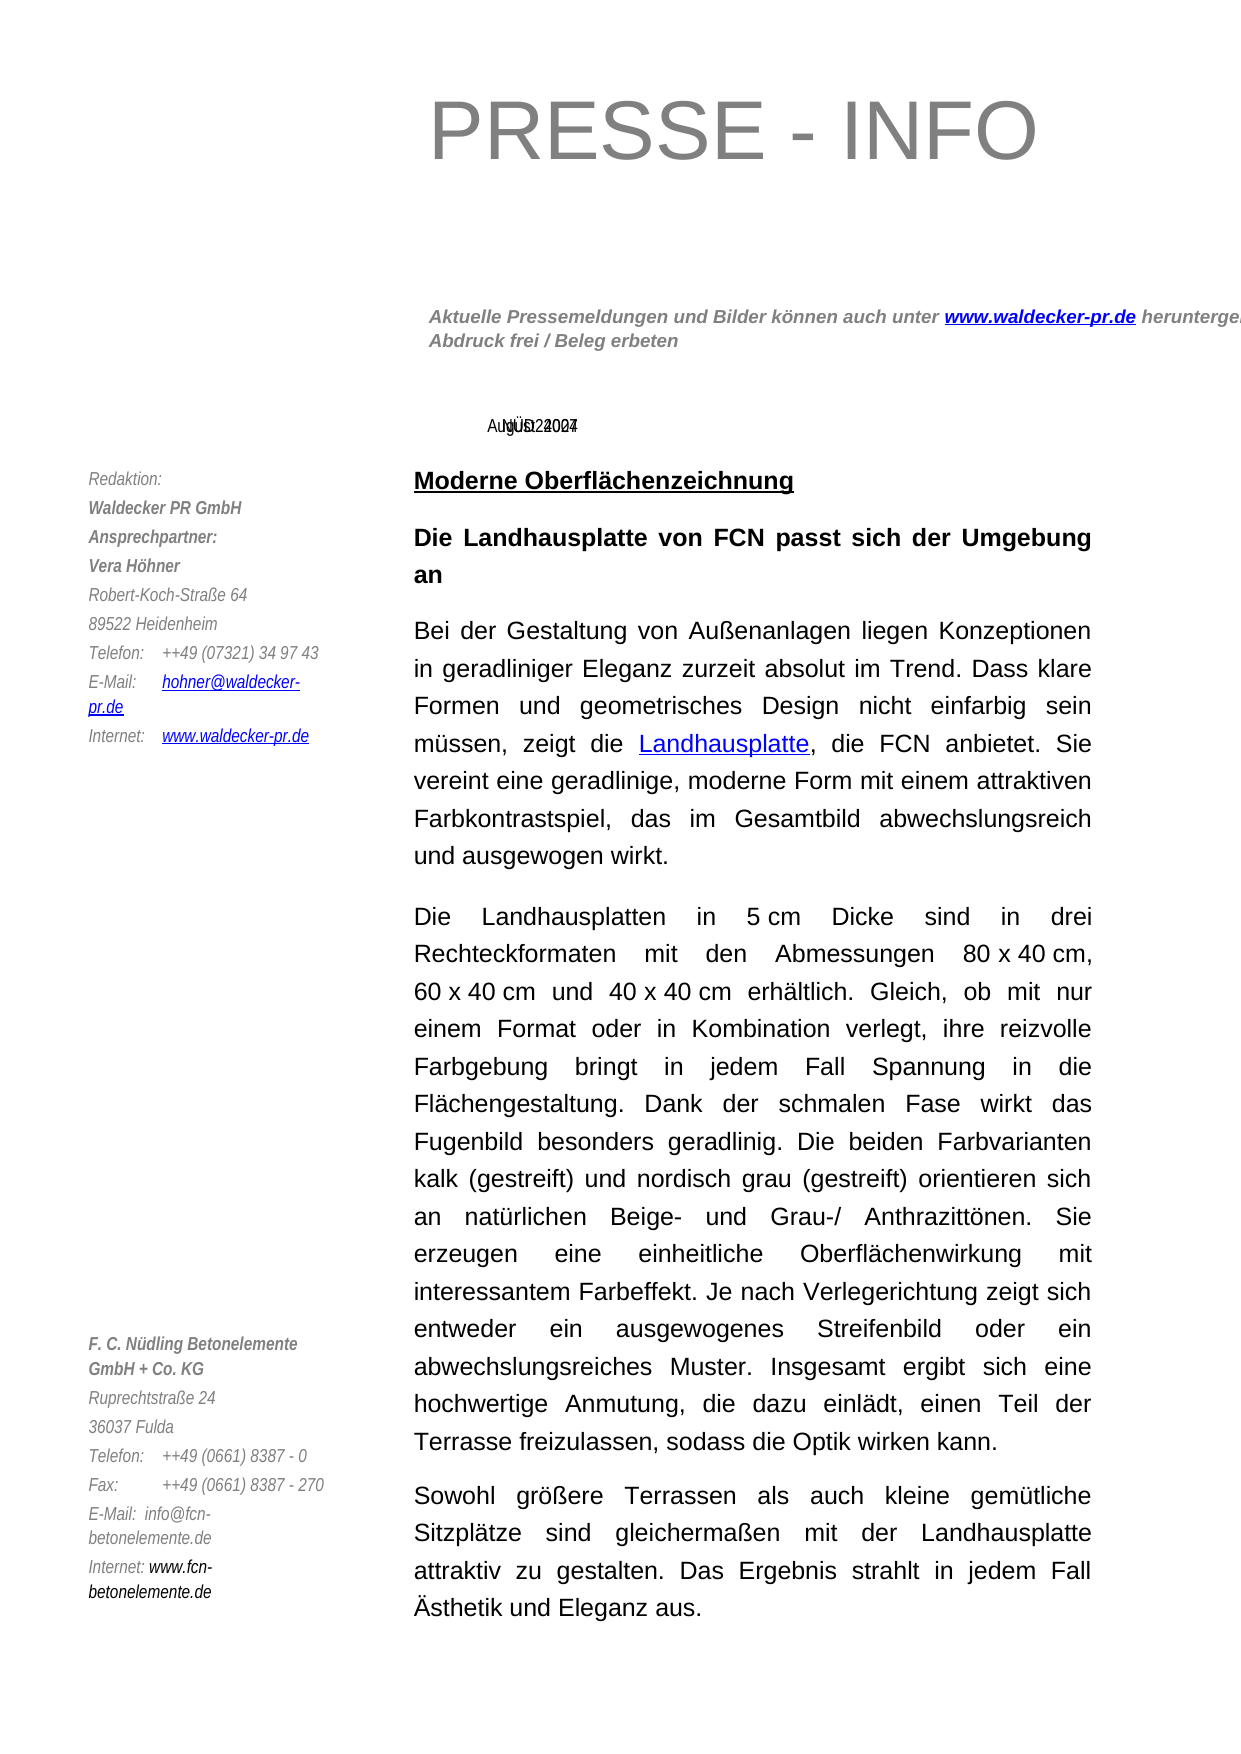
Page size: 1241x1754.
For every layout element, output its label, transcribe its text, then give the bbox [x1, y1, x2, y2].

text Moderne Oberflächenzeichnung [413, 460, 1093, 497]
text Sowohl größere Terrassen als auch kleine gemütliche Sitzplätze sind gleichermaßen mit der Landhausplatte attraktiv zu gestalten. Das Ergebnis strahlt in jedem Fall Ästhetik und Eleganz aus. [413, 1474, 1093, 1624]
text Die Landhausplatten in 5 cm Dicke sind in drei Rechteckformaten mit den Abmessungen 80 x 40 cm, 60 x 40 cm und 40 x 40 cm erhältlich. Gleich, ob mit nur einem Format oder in Kombination verlegt, ihre reizvolle Farbgebung bringt in jedem Fall Spannung in die Flächengestaltung. Dank der schmalen Fase wirkt das Fugenbild besonders geradlinig. Die beiden Farbvarianten kalk (gestreift) und nordisch grau (gestreift) orientieren sich an natürlichen Beige- und Grau-/ Anthrazittönen. Sie erzeugen eine einheitliche Oberflächenwirkung mit interessantem Farbeffekt. Je nach Verlegerichtung zeigt sich entweder ein ausgewogenes Streifenbild oder ein abwechslungsreiches Muster. Insgesamt ergibt sich eine hochwertige Anmutung, die dazu einlädt, einen Teil der Terrasse freizulassen, sodass die Optik wirken kann. [413, 893, 1093, 1456]
text Die Landhausplatte von FCN passt sich der Umgebung an [413, 516, 1093, 591]
text Bei der Gestaltung von Außenanlagen liegen Konzeptionen in geradliniger Eleganz zurzeit absolut im Trend. Dass klare Formen und geometrisches Design nicht einfarbig sein müssen, zeigt die Landhausplatte, die FCN anbietet. Sie vereint eine geradlinige, moderne Form mit einem attraktiven Farbkontrastspiel, das im Gesamtbild abwechslungsreich und ausgewogen wirkt. [413, 610, 1093, 872]
